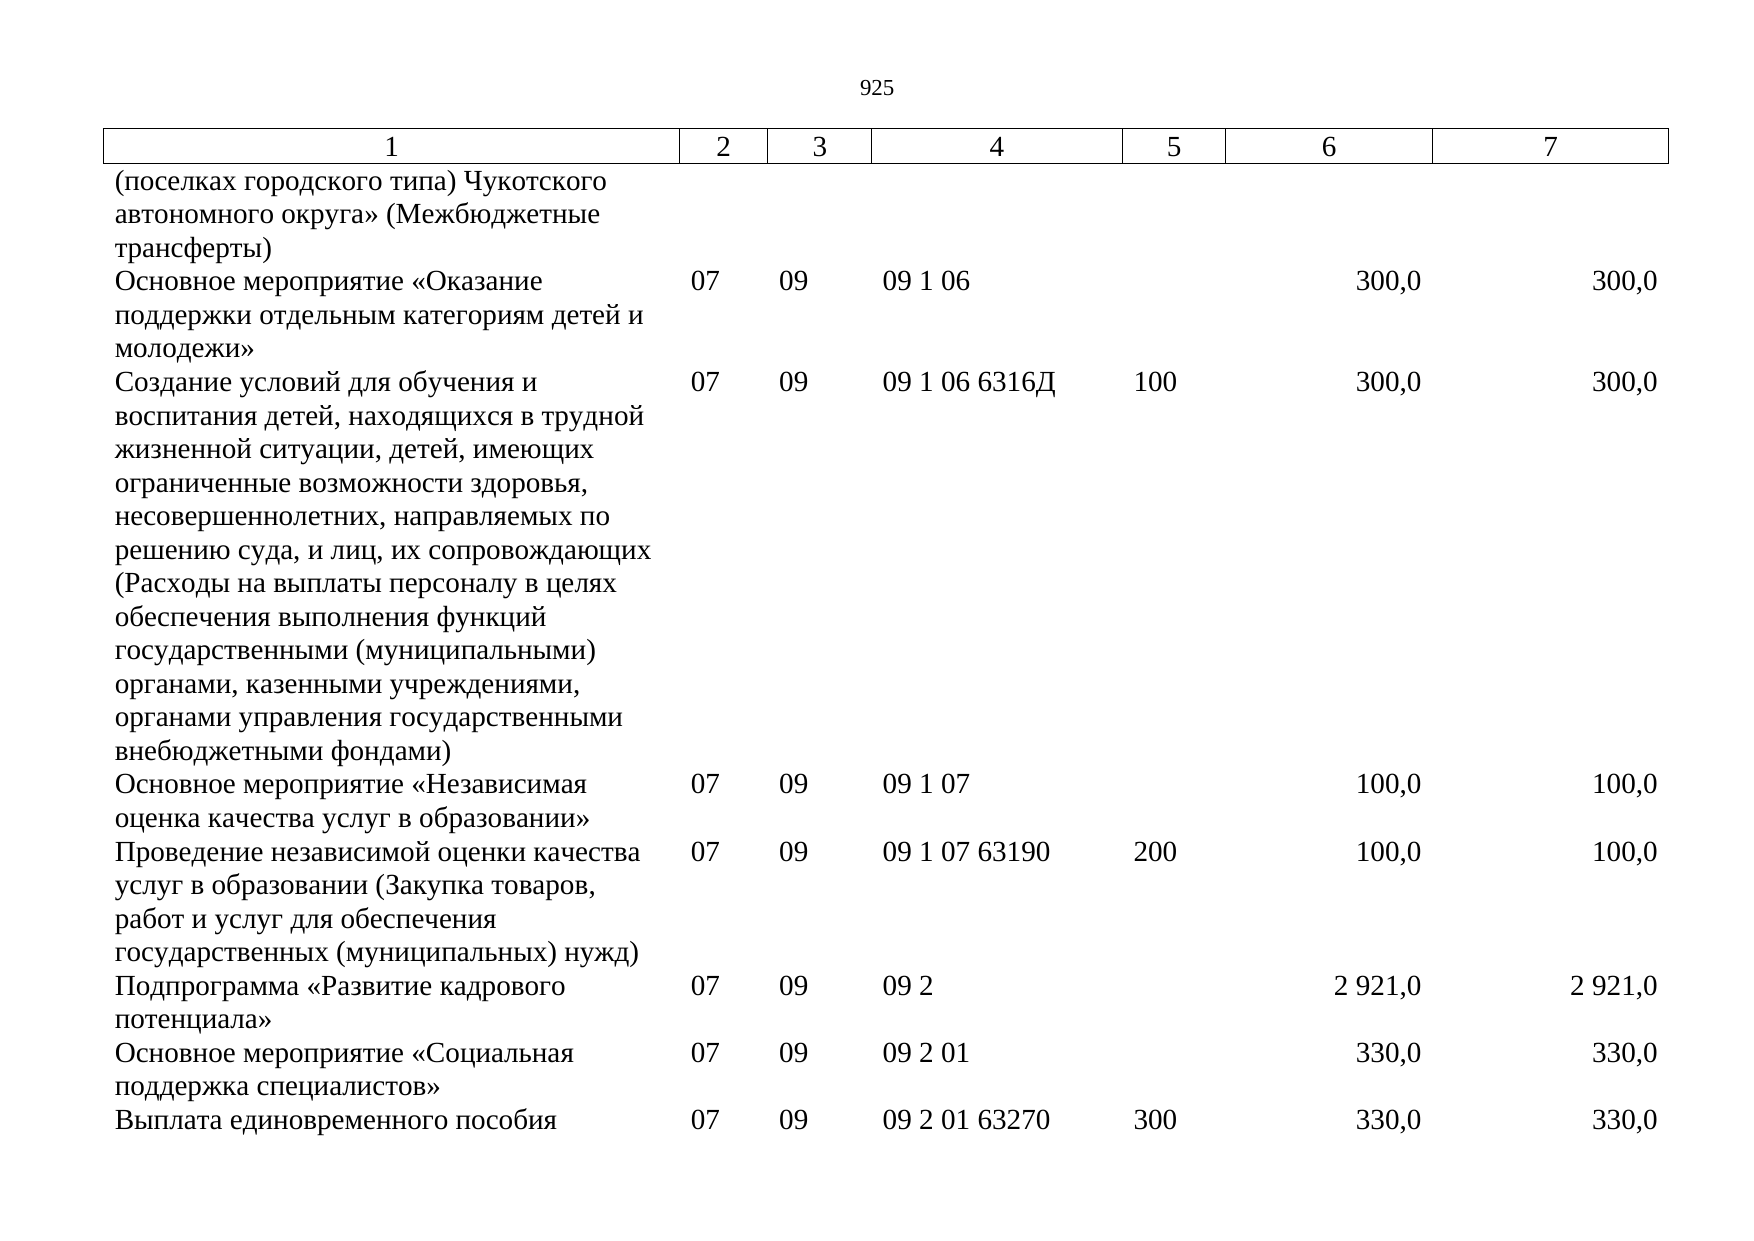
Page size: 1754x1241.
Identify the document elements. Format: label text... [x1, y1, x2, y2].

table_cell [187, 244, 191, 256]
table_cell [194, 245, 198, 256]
table_header 4 [872, 129, 1122, 163]
table_header 3 [768, 129, 871, 163]
table_header 1 [104, 129, 679, 163]
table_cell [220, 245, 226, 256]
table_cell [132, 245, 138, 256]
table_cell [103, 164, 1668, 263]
table_header 6 [1226, 129, 1432, 163]
table_header 2 [680, 129, 767, 163]
table_header 7 [1433, 129, 1668, 163]
table_header 5 [1123, 129, 1225, 163]
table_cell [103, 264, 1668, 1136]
